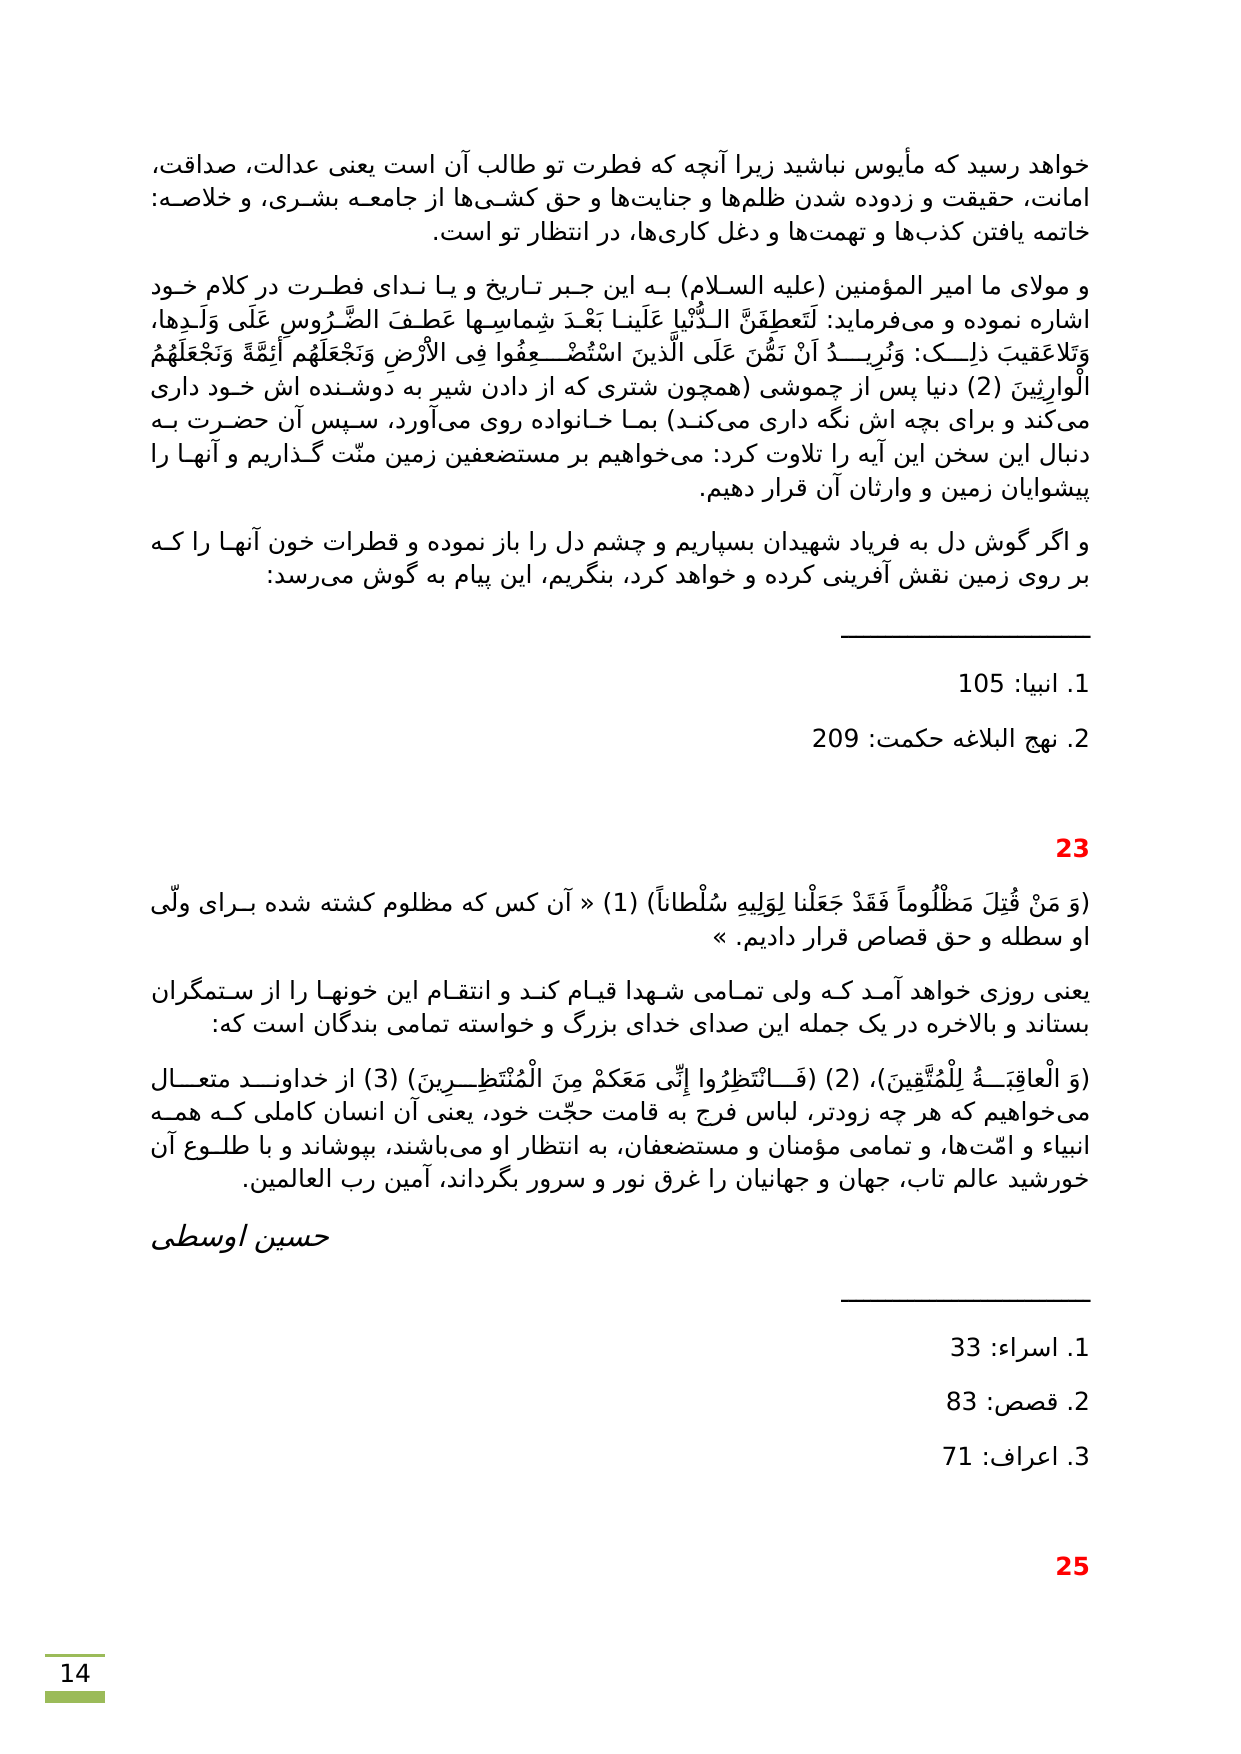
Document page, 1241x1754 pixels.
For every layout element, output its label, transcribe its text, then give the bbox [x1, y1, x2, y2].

text 1. انبیا: 105 [150, 669, 1090, 698]
text ــــــــــــــــــــــــــــــــــ [150, 1279, 1090, 1308]
text 1. اسراء: 33 [150, 1333, 1090, 1362]
text و اگر گوش دل به فریاد شهیدان بسپاریم و چشم دل را باز نموده و قطرات خون آنها را که بر روی زمین نقش آفرینی کرده و خواهد کرد، بنگریم، این پیام به گوش می‌رسد: [150, 527, 1090, 590]
text یعنی روزی خواهد آمد که ولی تمامی شهدا قیام کند و انتقام این خونها را از ستمگران بستاند و بالاخره در یک جمله این صدای خدای بزرگ و خواسته تمامی بندگان است که: [150, 976, 1090, 1039]
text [150, 150, 1090, 246]
text حسین اوسطی [150, 1219, 1090, 1253]
text ــــــــــــــــــــــــــــــــــ [150, 615, 1090, 644]
text 2. نهج البلاغه حکمت: 209 [150, 724, 1090, 753]
text 2. قصص: 83 [150, 1388, 1090, 1417]
text 3. اعراف: 71 [150, 1442, 1090, 1471]
text و مولای ما امیر المؤمنین (علیه السلام) به این جبر تاریخ و یا ندای فطرت در کلام خود اشاره نموده و می‌فرماید: لَتَعطِفَنَّ الدُّنْیا عَلَینا بَعْدَ شِماسِها عَطفَ الضَّرُوسِ عَلَی وَلَدِها، وَتَلاعَقیبَ ذلِک: وَنُرِیدُ اَنْ نَمُّنَ عَلَی الَّذینَ اسْتُضْعِفُوا فِی الاَْرْضِ وَنَجْعَلَهُم أئِمَّةً وَنَجْعَلَهُمُ الْوارِثِینَ (2) دنیا پس از چموشی (همچون شتری که از دادن شیر به دوشنده اش خود داری می‌کند و برای بچه اش نگه داری می‌کند) بما خانواده روی می‌آورد، سپس آن حضرت به دنبال این سخن این آیه را تلاوت کرد: می‌خواهیم بر مستضعفین زمین منّت گذاریم و آنها را پیشوایان زمین و وارثان آن قرار دهیم. [150, 271, 1090, 502]
text (وَ مَنْ قُتِلَ مَظْلُوماً فَقَدْ جَعَلْنا لِوَلِیهِ سُلْطاناً) (1) « آن کس که مظلوم کشته شده برای ولّی او سطله و حق قصاص قرار دادیم. » [150, 888, 1090, 951]
text 23 [150, 834, 1090, 863]
text 25 [150, 1552, 1090, 1581]
text (وَ الْعاقِبَةُ لِلْمُتَّقِینَ)، (2) (فَانْتَظِرُوا إِنِّی مَعَکمْ مِنَ الْمُنْتَظِرِینَ) (3) از خداوند متعال می‌خواهیم که هر چه زودتر، لباس فرج به قامت حجّت خود، یعنی آن انسان کاملی که همه انبیاء و امّت‌ها، و تمامی مؤمنان و مستضعفان، به انتظار او می‌باشند، بپوشاند و با طلوع آن خورشید عالم تاب، جهان و جهانیان را غرق نور و سرور بگرداند، آمین رب العالمین. [150, 1064, 1090, 1194]
